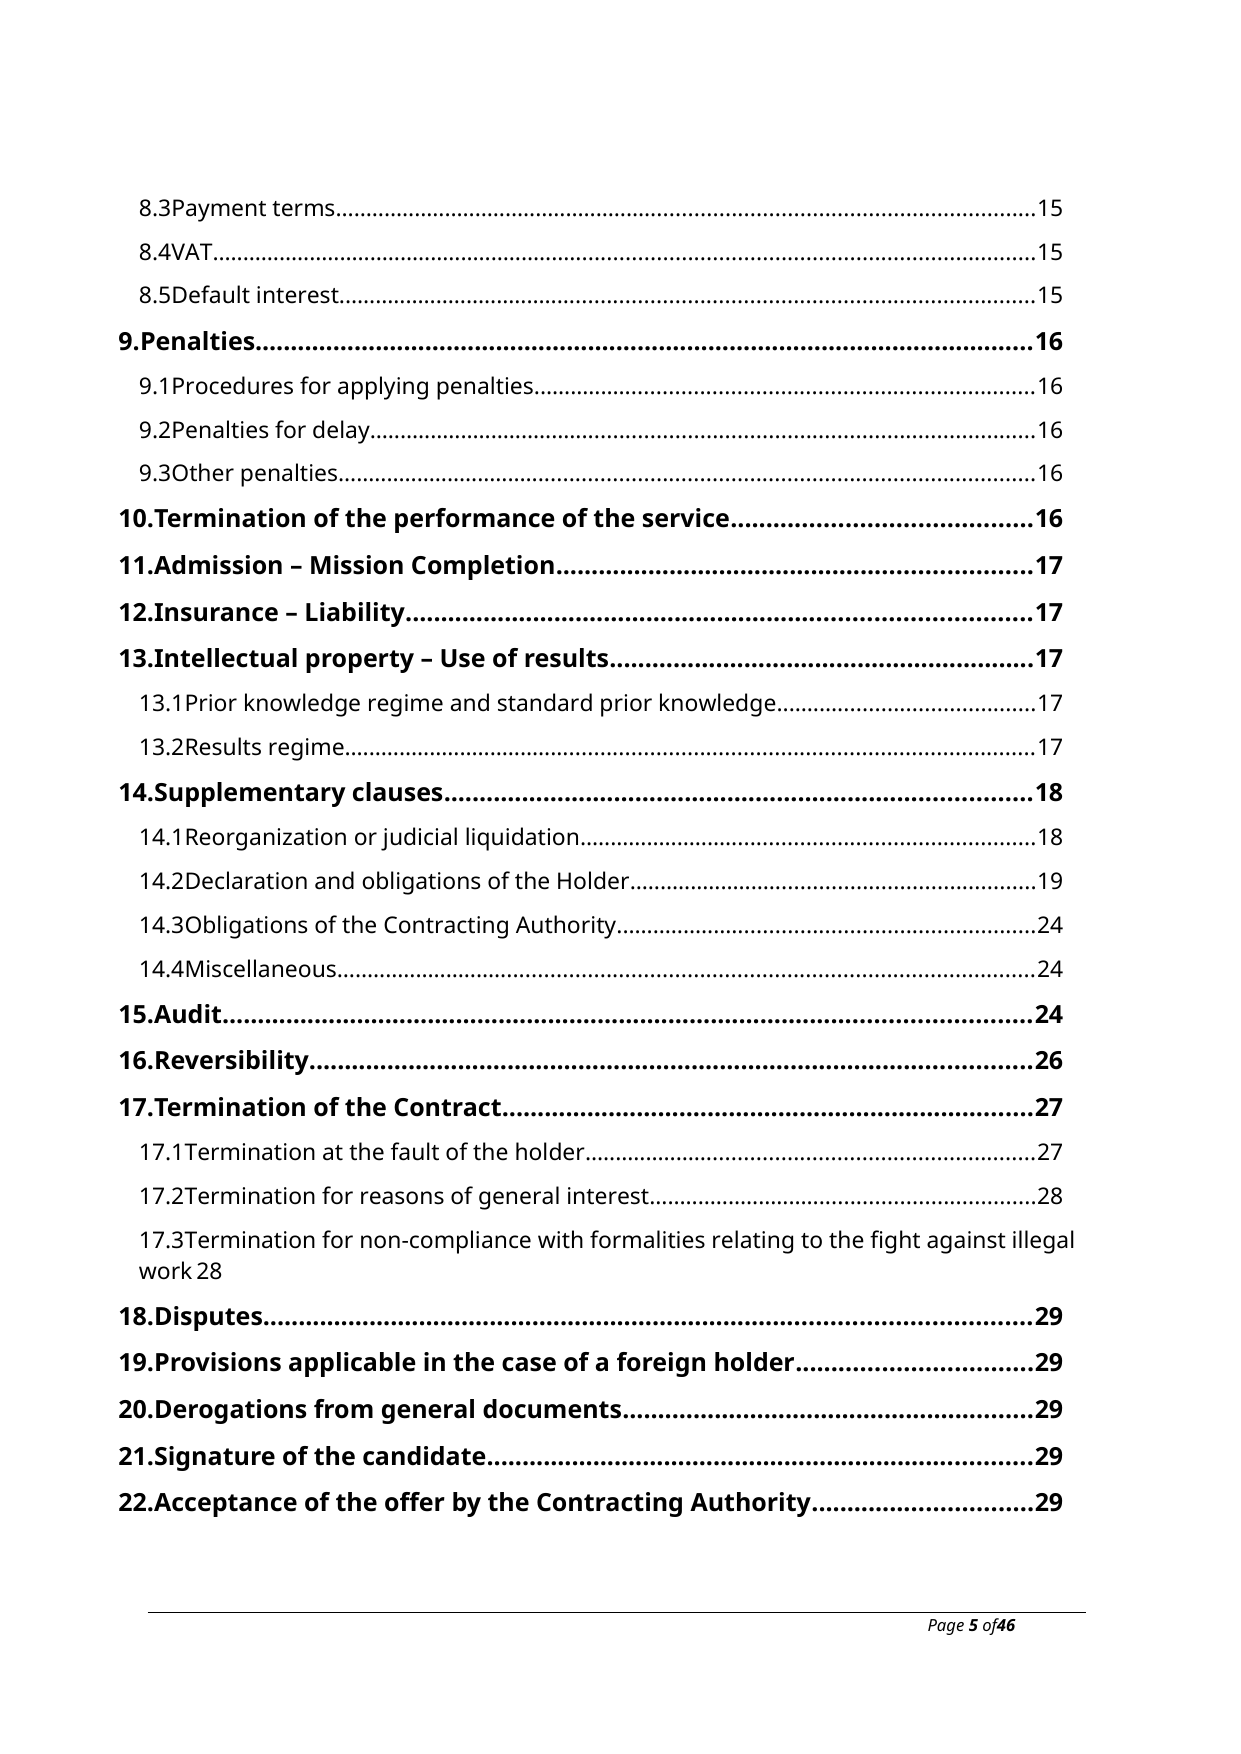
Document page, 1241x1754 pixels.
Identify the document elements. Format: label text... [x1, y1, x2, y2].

text 13. Intellectual property – Use of results 17 [118, 641, 1122, 675]
text 21. Signature of the candidate 29 [118, 1438, 1122, 1472]
text 8.4 VAT 15 [139, 236, 1122, 267]
text 13.1 Prior knowledge regime and standard prior knowledge 17 [139, 687, 1122, 718]
text 9.3 Other penalties 16 [139, 457, 1122, 488]
text 14.2 Declaration and obligations of the Holder 19 [139, 865, 1122, 896]
text 13.2 Results regime 17 [139, 731, 1122, 762]
text 16. Reversibility 26 [118, 1043, 1122, 1077]
text 14.4 Miscellaneous 24 [139, 953, 1122, 984]
text 10. Termination of the performance of the service 16 [118, 501, 1122, 535]
text 22. Acceptance of the offer by the Contracting Authority 29 [118, 1485, 1122, 1519]
text 18. Disputes 29 [118, 1298, 1122, 1333]
text 17.3 Termination for non-compliance with formalities relating to the fight against illegal work 28 [139, 1223, 1122, 1286]
text 9.1 Procedures for applying penalties 16 [139, 370, 1122, 401]
text 11. Admission – Mission Completion 17 [118, 548, 1122, 582]
text 8.3 Payment terms 15 [139, 192, 1122, 223]
text 14. Supplementary clauses 18 [118, 775, 1122, 809]
text 17.2 Termination for reasons of general interest 28 [139, 1180, 1122, 1211]
text 8.5 Default interest 15 [139, 279, 1122, 311]
text 19. Provisions applicable in the case of a foreign holder 29 [118, 1345, 1122, 1379]
text 14.1 Reorganization or judicial liquidation 18 [139, 821, 1122, 853]
text 15. Audit 24 [118, 996, 1122, 1030]
text 17.1 Termination at the fault of the holder 27 [139, 1136, 1122, 1167]
text 17. Termination of the Contract 27 [118, 1089, 1122, 1123]
text 20. Derogations from general documents 29 [118, 1392, 1122, 1426]
text 9. Penalties 16 [118, 323, 1122, 357]
text 12. Insurance – Liability 17 [118, 594, 1122, 628]
text 14.3 Obligations of the Contracting Authority 24 [139, 909, 1122, 940]
text 9.2 Penalties for delay 16 [139, 413, 1122, 445]
